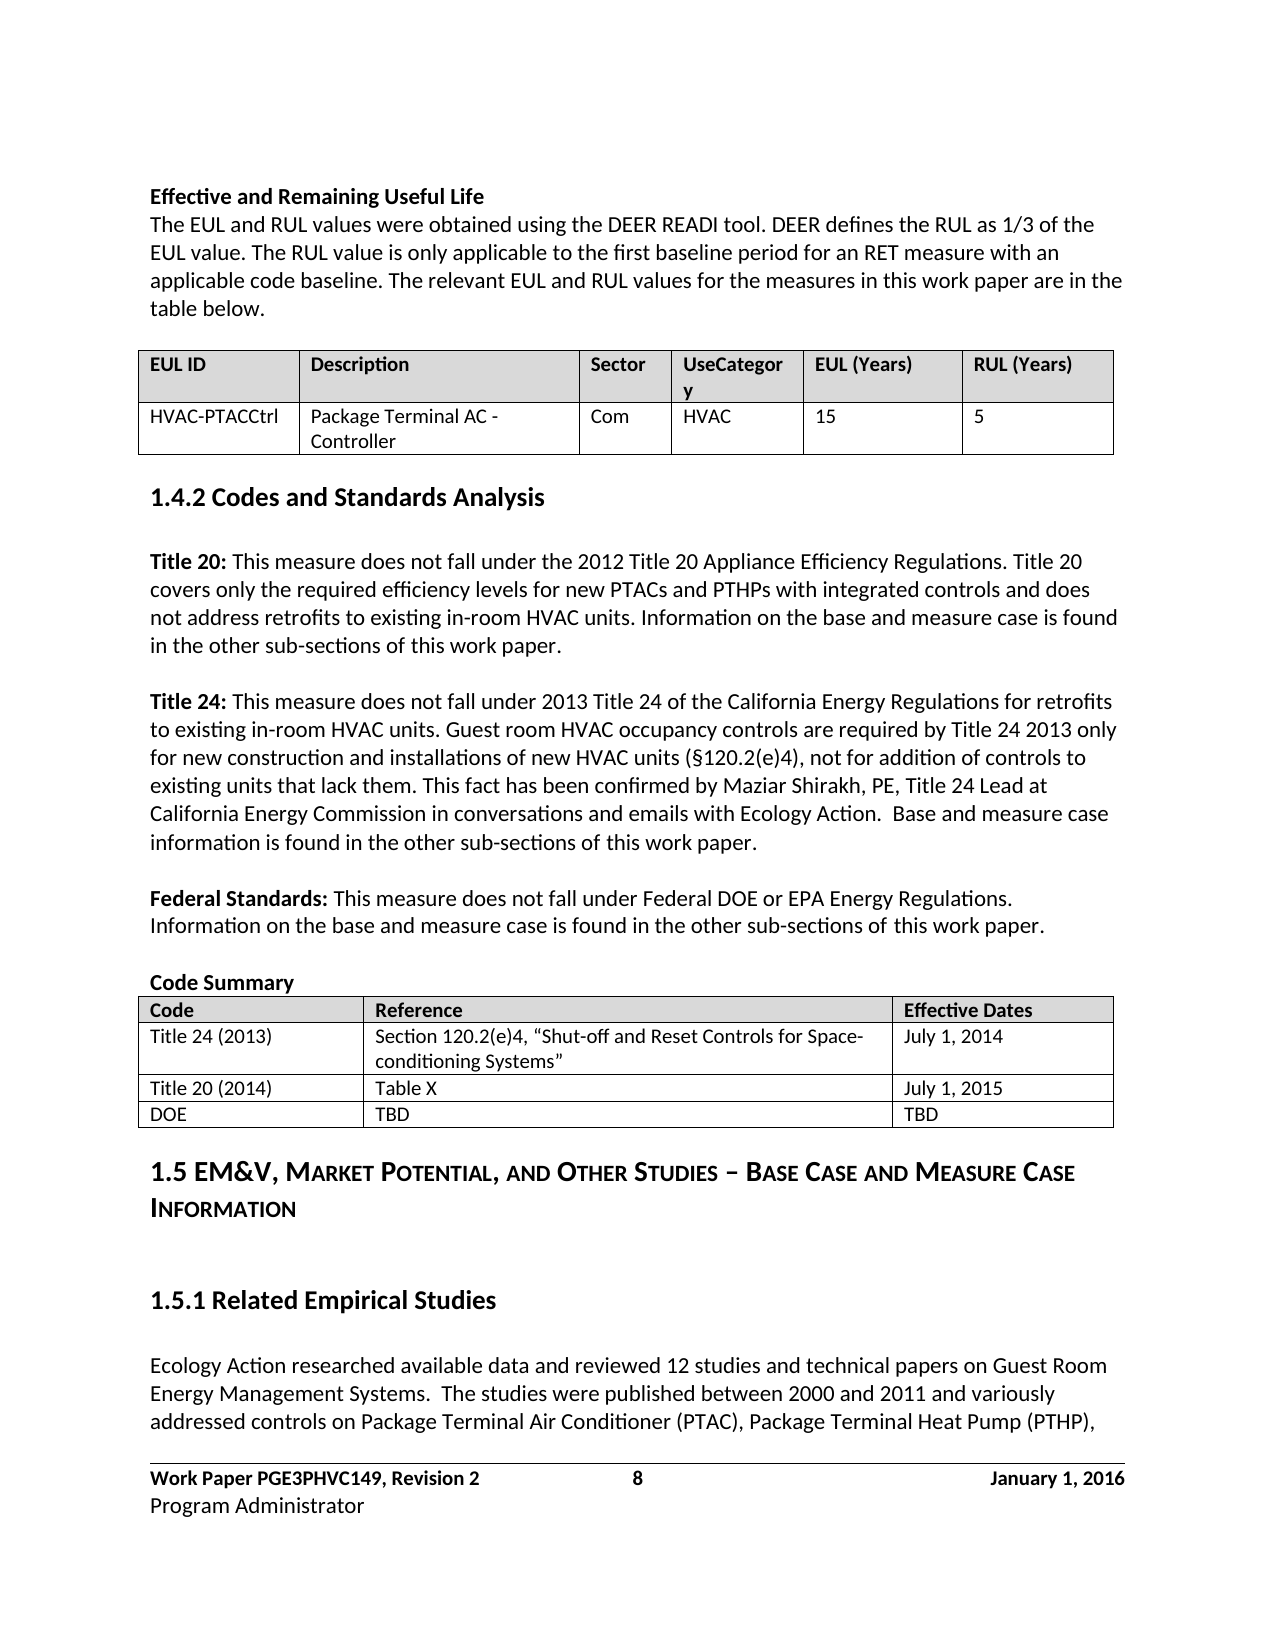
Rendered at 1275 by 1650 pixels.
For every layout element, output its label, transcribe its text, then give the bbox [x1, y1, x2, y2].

table_cell Section 120.2(e)4, “Shut-off and Reset Controls for Space-conditioning Systems” [364, 1023, 892, 1074]
table_cell July 1, 2014 [893, 1023, 1113, 1074]
table_cell DOE [139, 1102, 363, 1127]
table_cell 5 [963, 403, 1113, 454]
subtitle 1.5 EM&V, Market Potential, and Other Studies – Base Case and Measure Case Information [150, 1153, 1125, 1224]
table_header Code [139, 997, 363, 1022]
table_header EUL (Years) [804, 351, 962, 402]
table_cell Title 20 (2014) [139, 1075, 363, 1101]
table_cell Title 24 (2013) [139, 1023, 363, 1074]
text Title 24: This measure does not fall under 2013 Title 24 of the California Energy Regulations for retrofits to existing in-room HVAC units. Guest room HVAC occupancy controls are required by Title 24 2013 only for new construction and installations of new HVAC units (§120.2(e)4), not for addition of controls to existing units that lack them. This fact has been confirmed by Maziar Shirakh, PE, Title 24 Lead at California Energy Commission in conversations and emails with Ecology Action. Base and measure case information is found in the other sub-sections of this work paper. [150, 687, 1125, 856]
table_cell TBD [364, 1102, 892, 1127]
table_header Reference [364, 997, 892, 1022]
table_header EUL ID [139, 351, 299, 402]
text The EUL and RUL values were obtained using the DEER READI tool. DEER defines the RUL as 1/3 of the EUL value. The RUL value is only applicable to the first baseline period for an RET measure with an applicable code baseline. The relevant EUL and RUL values for the measures in this work paper are in the table below. [150, 210, 1125, 322]
text Federal Standards: This measure does not fall under Federal DOE or EPA Energy Regulations. Information on the base and measure case is found in the other sub-sections of this work paper. [150, 884, 1125, 940]
table_cell HVAC [672, 403, 803, 454]
table_header RUL (Years) [963, 351, 1113, 402]
text Effective and Remaining Useful Life [150, 182, 1125, 210]
text Title 20: This measure does not fall under the 2012 Title 20 Appliance Efficiency Regulations. Title 20 covers only the required efficiency levels for new PTACs and PTHPs with integrated controls and does not address retrofits to existing in-room HVAC units. Information on the base and measure case is found in the other sub-sections of this work paper. [150, 547, 1125, 659]
subtitle 1.4.2 Codes and Standards Analysis [150, 480, 1125, 513]
table_cell Table X [364, 1075, 892, 1101]
table_header Sector [580, 351, 671, 402]
table_cell TBD [893, 1102, 1113, 1127]
table_cell Com [580, 403, 671, 454]
text Code Summary [150, 968, 1125, 996]
table_header UseCategory [672, 351, 803, 402]
table_cell HVAC-PTACCtrl [139, 403, 299, 454]
table_cell 15 [804, 403, 962, 454]
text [150, 1351, 1125, 1435]
table_header Effective Dates [893, 997, 1113, 1022]
subtitle 1.5.1 Related Empirical Studies [150, 1283, 1125, 1317]
table_cell Package Terminal AC - Controller [300, 403, 579, 454]
table_cell July 1, 2015 [893, 1075, 1113, 1101]
table_header Description [300, 351, 579, 402]
